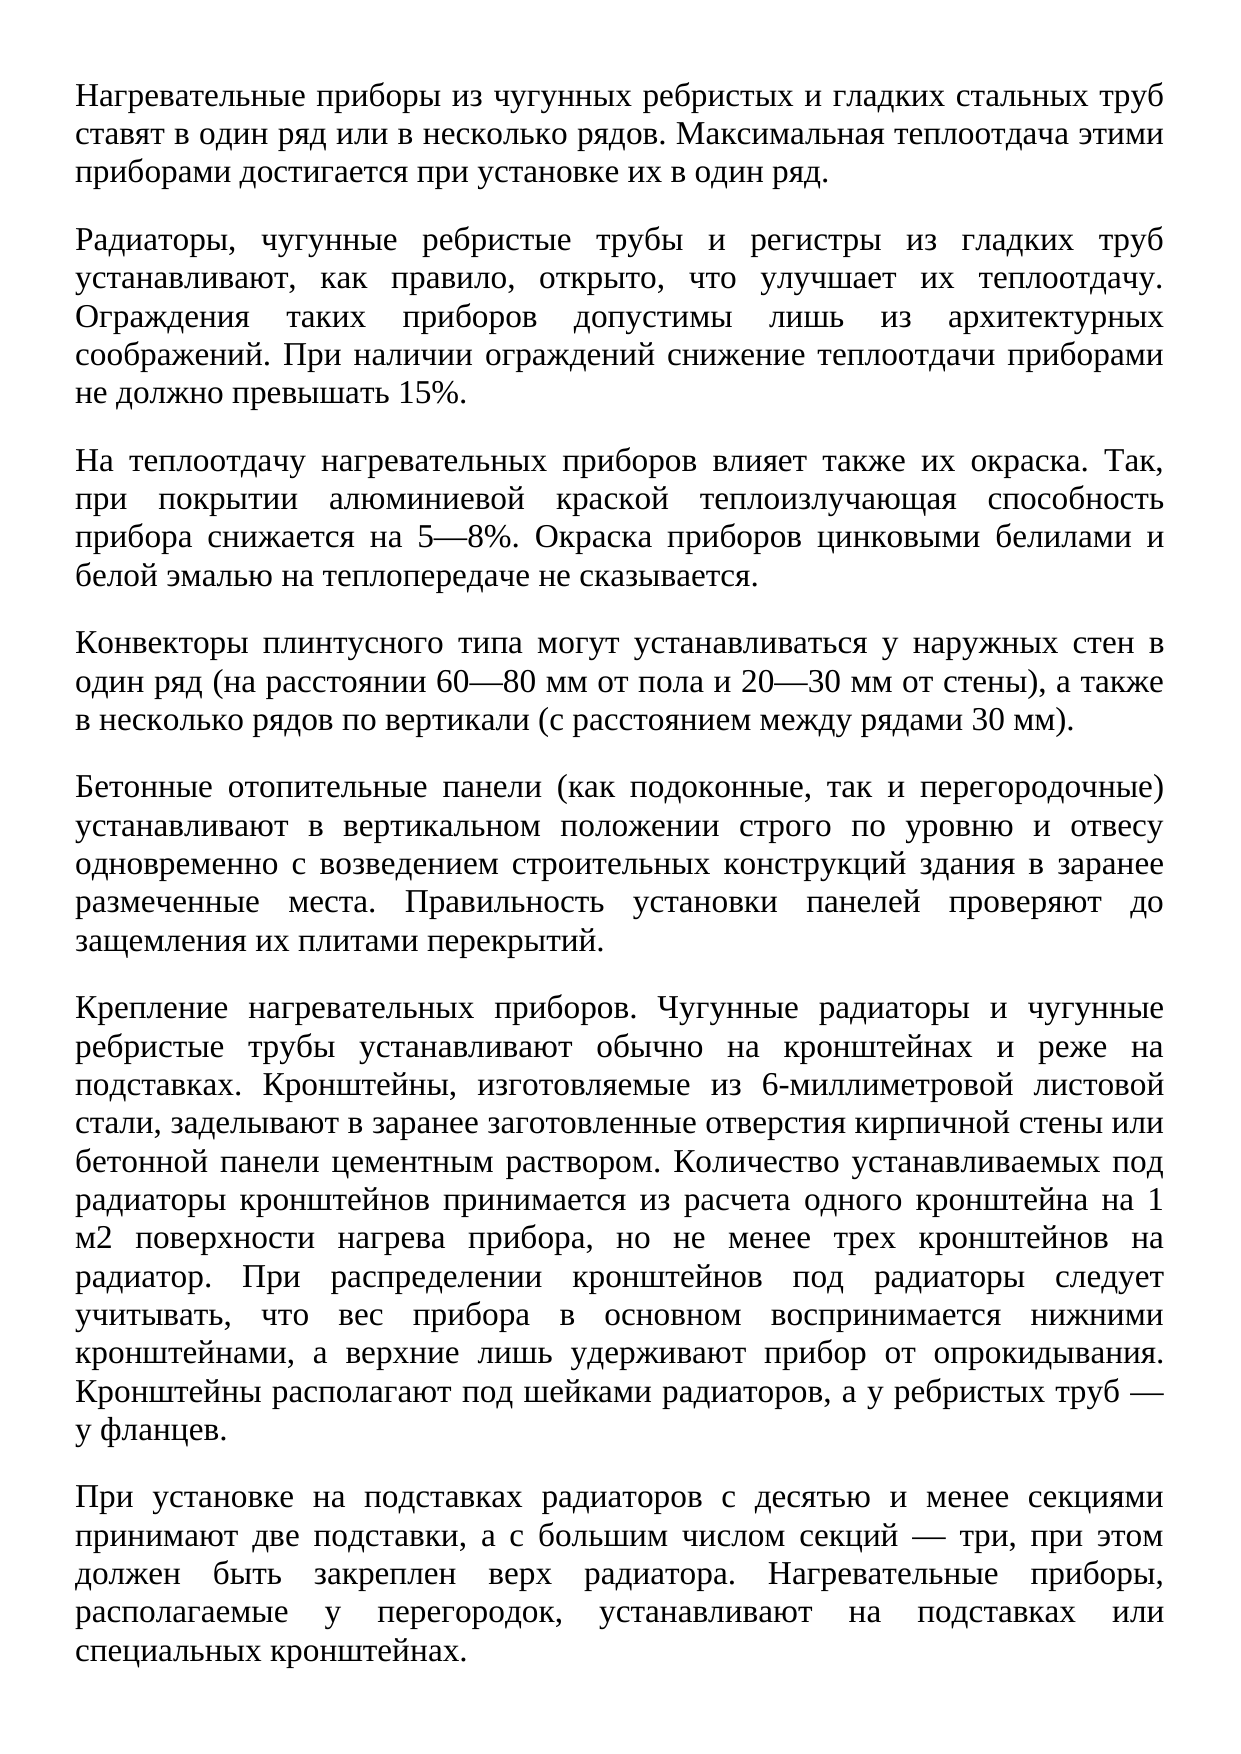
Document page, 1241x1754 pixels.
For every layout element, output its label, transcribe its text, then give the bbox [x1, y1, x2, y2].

text Конвекторы плинтусного типа могут устанавливаться у наружных стен в один ряд (на расстоянии 60—80 мм от пола и 20—30 мм от стены), а также в несколько рядов по вертикали (с расстоянием между рядами 30 мм). [75, 622, 1165, 737]
text При установке на подставках радиаторов с десятью и менее секциями принимают две подставки, а с большим числом секций — три, при этом должен быть закреплен верх радиатора. Нагревательные приборы, располагаемые у перегородок, устанавливают на подставках или специальных кронштейнах. [75, 1477, 1165, 1668]
text На теплоотдачу нагревательных приборов влияет также их окраска. Так, при покрытии алюминиевой краской теплоизлучающая способность прибора снижается на 5—8%. Окраска приборов цинковыми белилами и белой эмалью на теплопередаче не сказывается. [75, 440, 1165, 593]
text Нагревательные приборы из чугунных ребристых и гладких стальных труб ставят в один ряд или в несколько рядов. Максимальная теплоотдача этими приборами достигается при установке их в один ряд. [75, 75, 1165, 190]
text Крепление нагревательных приборов. Чугунные радиаторы и чугунные ребристые трубы устанавливают обычно на кронштейнах и реже на подставках. Кронштейны, изготовляемые из 6-миллиметровой листовой стали, заделывают в заранее заготовленные отверстия кирпичной стены или бетонной панели цементным раствором. Количество устанавливаемых под радиаторы кронштейнов принимается из расчета одного кронштейна на 1 м2 поверхности нагрева прибора, но не менее трех кронштейнов на радиатор. При распределении кронштейнов под радиаторы следует учитывать, что вес прибора в основном воспринимается нижними кронштейнами, а верхние лишь удерживают прибор от опрокидывания. Кронштейны располагают под шейками радиаторов, а у ребристых труб — у фланцев. [75, 987, 1165, 1447]
text Радиаторы, чугунные ребристые трубы и регистры из гладких труб устанавливают, как правило, открыто, что улучшает их теплоотдачу. Ограждения таких приборов допустимы лишь из архитектурных соображений. При наличии ограждений снижение теплоотдачи приборами не должно превышать 15%. [75, 219, 1165, 411]
text Бетонные отопительные панели (как подоконные, так и перегородочные) устанавливают в вертикальном положении строго по уровню и отвесу одновременно с возведением строительных конструкций здания в заранее размеченные места. Правильность установки панелей проверяют до защемления их плитами перекрытий. [75, 767, 1165, 958]
